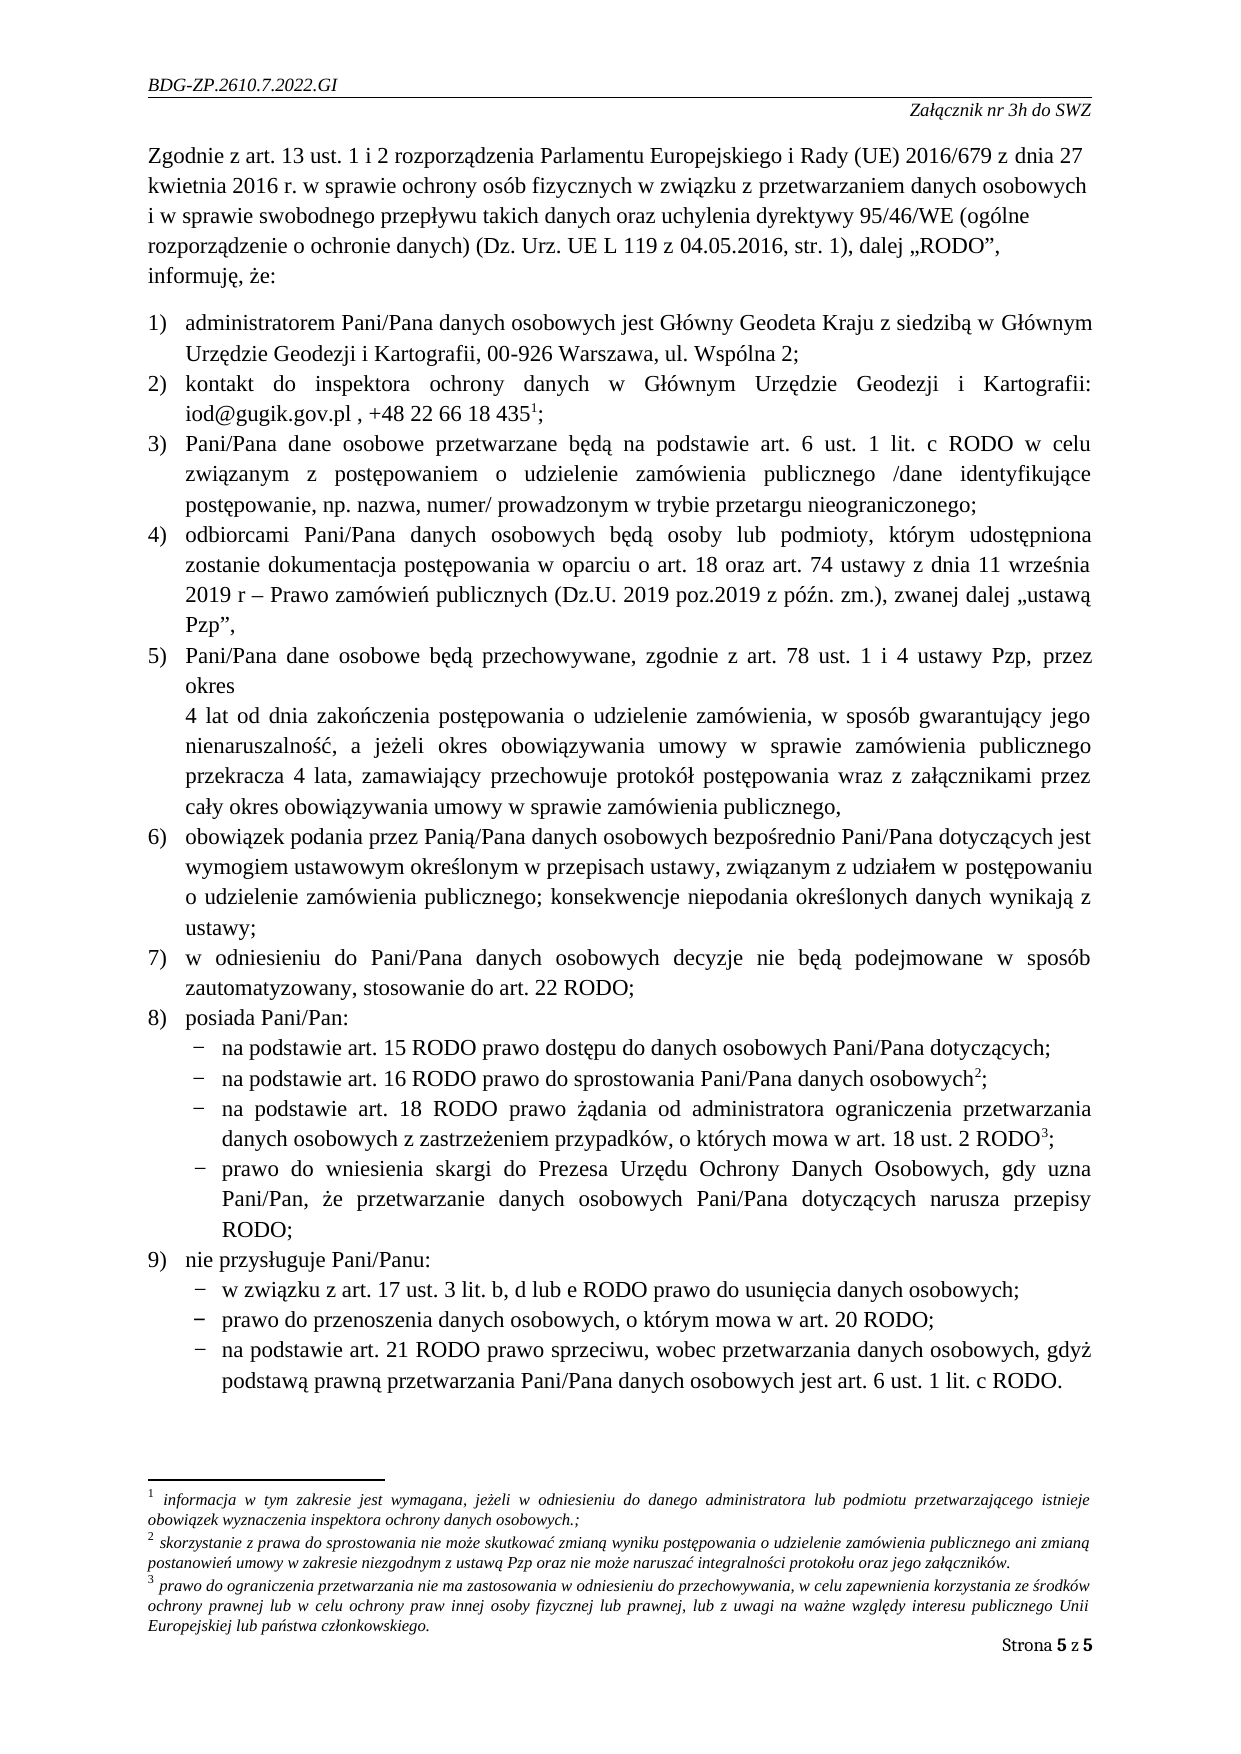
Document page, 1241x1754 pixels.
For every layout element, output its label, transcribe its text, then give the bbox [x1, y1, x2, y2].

list obowiązek podania przez Panią/Pana danych osobowych bezpośrednio Pani/Pana dotyczących jest wymogiem ustawowym określonym w przepisach ustawy, związanym z udziałem w postępowaniu o udzielenie zamówienia publicznego; konsekwencje niepodania określonych danych wynikają z ustawy; [148, 823, 1092, 940]
list Pani/Pana dane osobowe będą przechowywane, zgodnie z art. 78 ust. 1 i 4 ustawy Pzp, przez okres 4 lat od dnia zakończenia postępowania o udzielenie zamówienia, w sposób gwarantujący jego nienaruszalność, a jeżeli okres obowiązywania umowy w sprawie zamówienia publicznego przekracza 4 lata, zamawiający przechowuje protokół postępowania wraz z załącznikami przez cały okres obowiązywania umowy w sprawie zamówienia publicznego, [148, 642, 1092, 819]
list posiada Pani/Pan: [148, 1004, 1092, 1031]
list na podstawie art. 15 RODO prawo dostępu do danych osobowych Pani/Pana dotyczących; [192, 1034, 1092, 1061]
list odbiorcami Pani/Pana danych osobowych będą osoby lub podmioty, którym udostępniona zostanie dokumentacja postępowania w oparciu o art. 18 oraz art. 74 ustawy z dnia 11 września 2019 r – Prawo zamówień publicznych (Dz.U. 2019 poz.2019 z późn. zm.), zwanej dalej „ustawą Pzp”, [148, 521, 1092, 638]
list kontakt do inspektora ochrony danych w Głównym Urzędzie Geodezji i Kartografii: iod@gugik.gov.pl , +48 22 66 18 435; [148, 370, 1092, 426]
list na podstawie art. 18 RODO prawo żądania od administratora ograniczenia przetwarzania danych osobowych z zastrzeżeniem przypadków, o których mowa w art. 18 ust. 2 RODO; [192, 1095, 1092, 1151]
list prawo do przenoszenia danych osobowych, o którym mowa w art. 20 RODO; [192, 1306, 1092, 1333]
text Zgodnie z art. 13 ust. 1 i 2 rozporządzenia Parlamentu Europejskiego i Rady (UE) 2016/679 z dnia 27 kwietnia 2016 r. w sprawie ochrony osób fizycznych w związku z przetwarzaniem danych osobowych i w sprawie swobodnego przepływu takich danych oraz uchylenia dyrektywy 95/46/WE (ogólne rozporządzenie o ochronie danych) (Dz. Urz. UE L 119 z 04.05.2016, str. 1), dalej „RODO”, informuję, że: [148, 142, 1092, 289]
list Pani/Pana dane osobowe przetwarzane będą na podstawie art. 6 ust. 1 lit. c RODO w celu związanym z postępowaniem o udzielenie zamówienia publicznego /dane identyfikujące postępowanie, np. nazwa, numer/ prowadzonym w trybie przetargu nieograniczonego; [148, 430, 1092, 517]
list w związku z art. 17 ust. 3 lit. b, d lub e RODO prawo do usunięcia danych osobowych; [192, 1276, 1092, 1302]
list nie przysługuje Pani/Panu: [148, 1246, 1092, 1272]
list administratorem Pani/Pana danych osobowych jest Główny Geodeta Kraju z siedzibą w Głównym Urzędzie Geodezji i Kartografii, 00-926 Warszawa, ul. Wspólna 2; [148, 309, 1092, 366]
list prawo do wniesienia skargi do Prezesa Urzędu Ochrony Danych Osobowych, gdy uzna Pani/Pan, że przetwarzanie danych osobowych Pani/Pana dotyczących narusza przepisy RODO; [192, 1155, 1092, 1242]
list na podstawie art. 21 RODO prawo sprzeciwu, wobec przetwarzania danych osobowych, gdyż podstawą prawną przetwarzania Pani/Pana danych osobowych jest art. 6 ust. 1 lit. c RODO. [192, 1336, 1092, 1393]
list na podstawie art. 16 RODO prawo do sprostowania Pani/Pana danych osobowych; [192, 1064, 1092, 1091]
list w odniesieniu do Pani/Pana danych osobowych decyzje nie będą podejmowane w sposób zautomatyzowany, stosowanie do art. 22 RODO; [148, 944, 1092, 1000]
